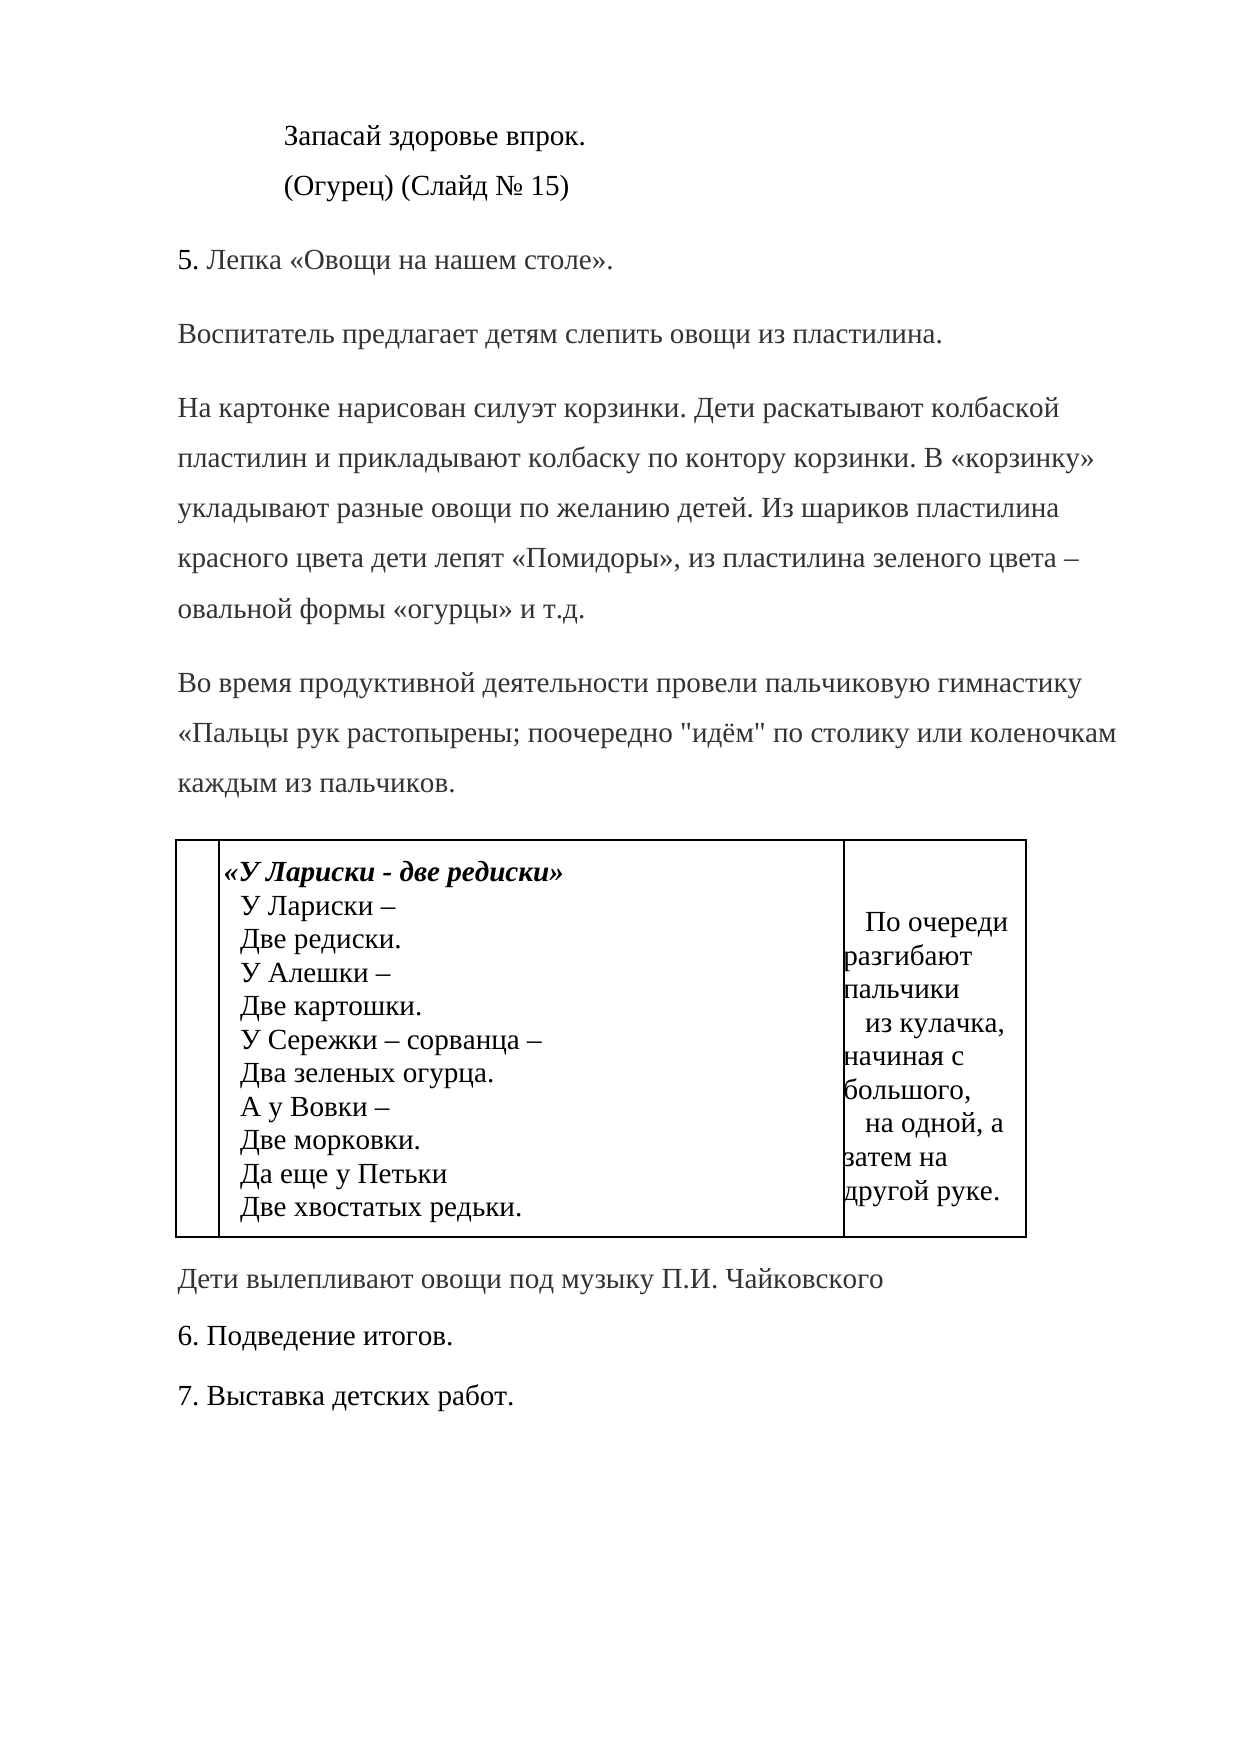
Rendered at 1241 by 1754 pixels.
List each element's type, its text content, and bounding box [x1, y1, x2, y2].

text 6. Подведение итогов. [177, 1318, 1152, 1352]
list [246, 118, 1152, 202]
text Во время продуктивной деятельности провели пальчиковую гимнастику «Пальцы рук растопырены; поочередно "идём" по столику или коленочкам каждым из пальчиков. [177, 665, 1152, 799]
table_header [177, 841, 218, 1236]
text Воспитатель предлагает детям слепить овощи из пластилина. [177, 316, 1152, 349]
text 7. Выставка детских работ. [177, 1378, 1152, 1411]
text На картонке нарисован силуэт корзинки. Дети раскатывают колбаской пластилин и прикладывают колбаску по контору корзинки. В «корзинку» укладывают разные овощи по желанию детей. Из шариков пластилина красного цвета дети лепят «Помидоры», из пластилина зеленого цвета –овальной формы «огурцы» и т.д. [177, 390, 1152, 624]
table_header «У Лариски - две редиски» У Лариски – Две редиски. У Алешки – Две картошки. У Сережки – сорванца – Два зеленых огурца. А у Вовки – Две морковки. Да еще у Петьки Две хвостатых редьки. [220, 841, 843, 1236]
text 5. Лепка «Овощи на нашем столе». [177, 242, 1152, 276]
text Дети вылепливают овощи под музыку П.И. Чайковского [177, 1262, 1152, 1295]
table_header По очереди разгибают пальчики из кулачка, начиная с большого, на одной, а затем на другой руке. [845, 841, 1025, 1236]
